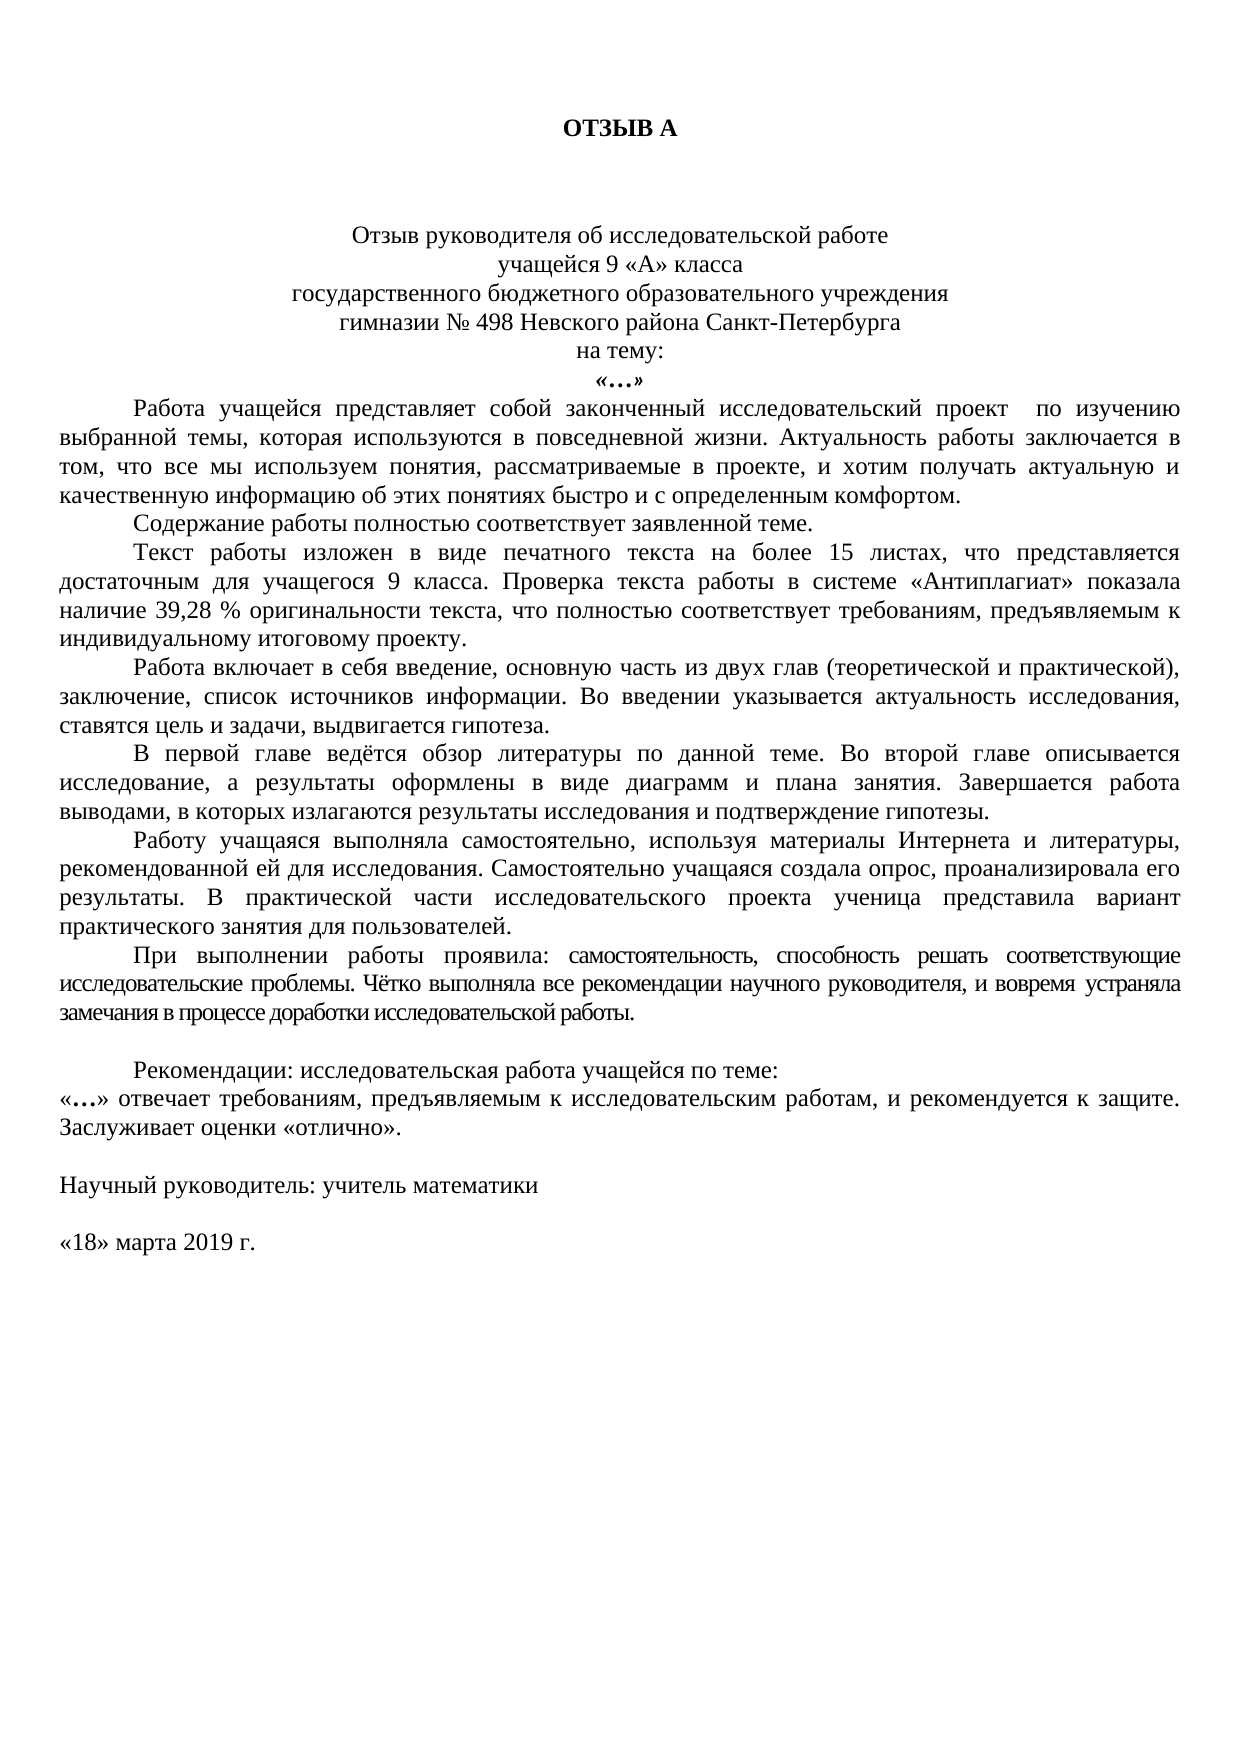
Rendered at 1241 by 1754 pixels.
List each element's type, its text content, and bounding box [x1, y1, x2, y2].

text Отзыв руководителя об исследовательской работе [59, 221, 1181, 249]
text Работа учащейся представляет собой законченный исследовательский проект по изучению выбранной темы, которая используются в повседневной жизни. Актуальность работы заключается в том, что все мы используем понятия, рассматриваемые в проекте, и хотим получать актуальную и качественную информацию об этих понятиях быстро и с определенным комфортом. [59, 393, 1181, 508]
text учащейся 9 «А» класса [59, 249, 1181, 278]
text Научный руководитель: учитель математики [59, 1170, 1181, 1198]
text «18» марта 2019 г. [59, 1227, 1181, 1256]
text на тему: [59, 336, 1181, 364]
text «…» отвечает требованиям, предъявляемым к исследовательским работам, и рекомендуется к защите. Заслуживает оценки «отлично». [59, 1083, 1181, 1141]
text Рекомендации: исследовательская работа учащейся по теме: [59, 1055, 1181, 1083]
text «…» [59, 364, 1181, 393]
text гимназии № 498 Невского района Санкт-Петербурга [59, 307, 1181, 336]
text Работу учащаяся выполняла самостоятельно, используя материалы Интернета и литературы, рекомендованной ей для исследования. Самостоятельно учащаяся создала опрос, проанализировала его результаты. В практической части исследовательского проекта ученица представила вариант практического занятия для пользователей. [59, 825, 1181, 940]
text Текст работы изложен в виде печатного текста на более 15 листах, что представляется достаточным для учащегося 9 класса. Проверка текста работы в системе «Антиплагиат» показала наличие 39,28 % оригинальности текста, что полностью соответствует требованиям, предъявляемым к индивидуальному итоговому проекту. [59, 537, 1181, 652]
text Работа включает в себя введение, основную часть из двух глав (теоретической и практической), заключение, список источников информации. Во введении указывается актуальность исследования, ставятся цель и задачи, выдвигается гипотеза. [59, 652, 1181, 738]
text Содержание работы полностью соответствует заявленной теме. [59, 508, 1181, 537]
text В первой главе ведётся обзор литературы по данной теме. Во второй главе описывается исследование, а результаты оформлены в виде диаграмм и плана занятия. Завершается работа выводами, в которых излагаются результаты исследования и подтверждение гипотезы. [59, 738, 1181, 825]
text При выполнении работы проявила: самостоятельность, способность решать соответствующие исследовательские проблемы. Чётко выполняла все рекомендации научного руководителя, и вовремя устраняла замечания в процессе доработки исследовательской работы. [59, 940, 1181, 1026]
text государственного бюджетного образовательного учреждения [59, 278, 1181, 307]
text ОТЗЫВ А [59, 113, 1181, 142]
